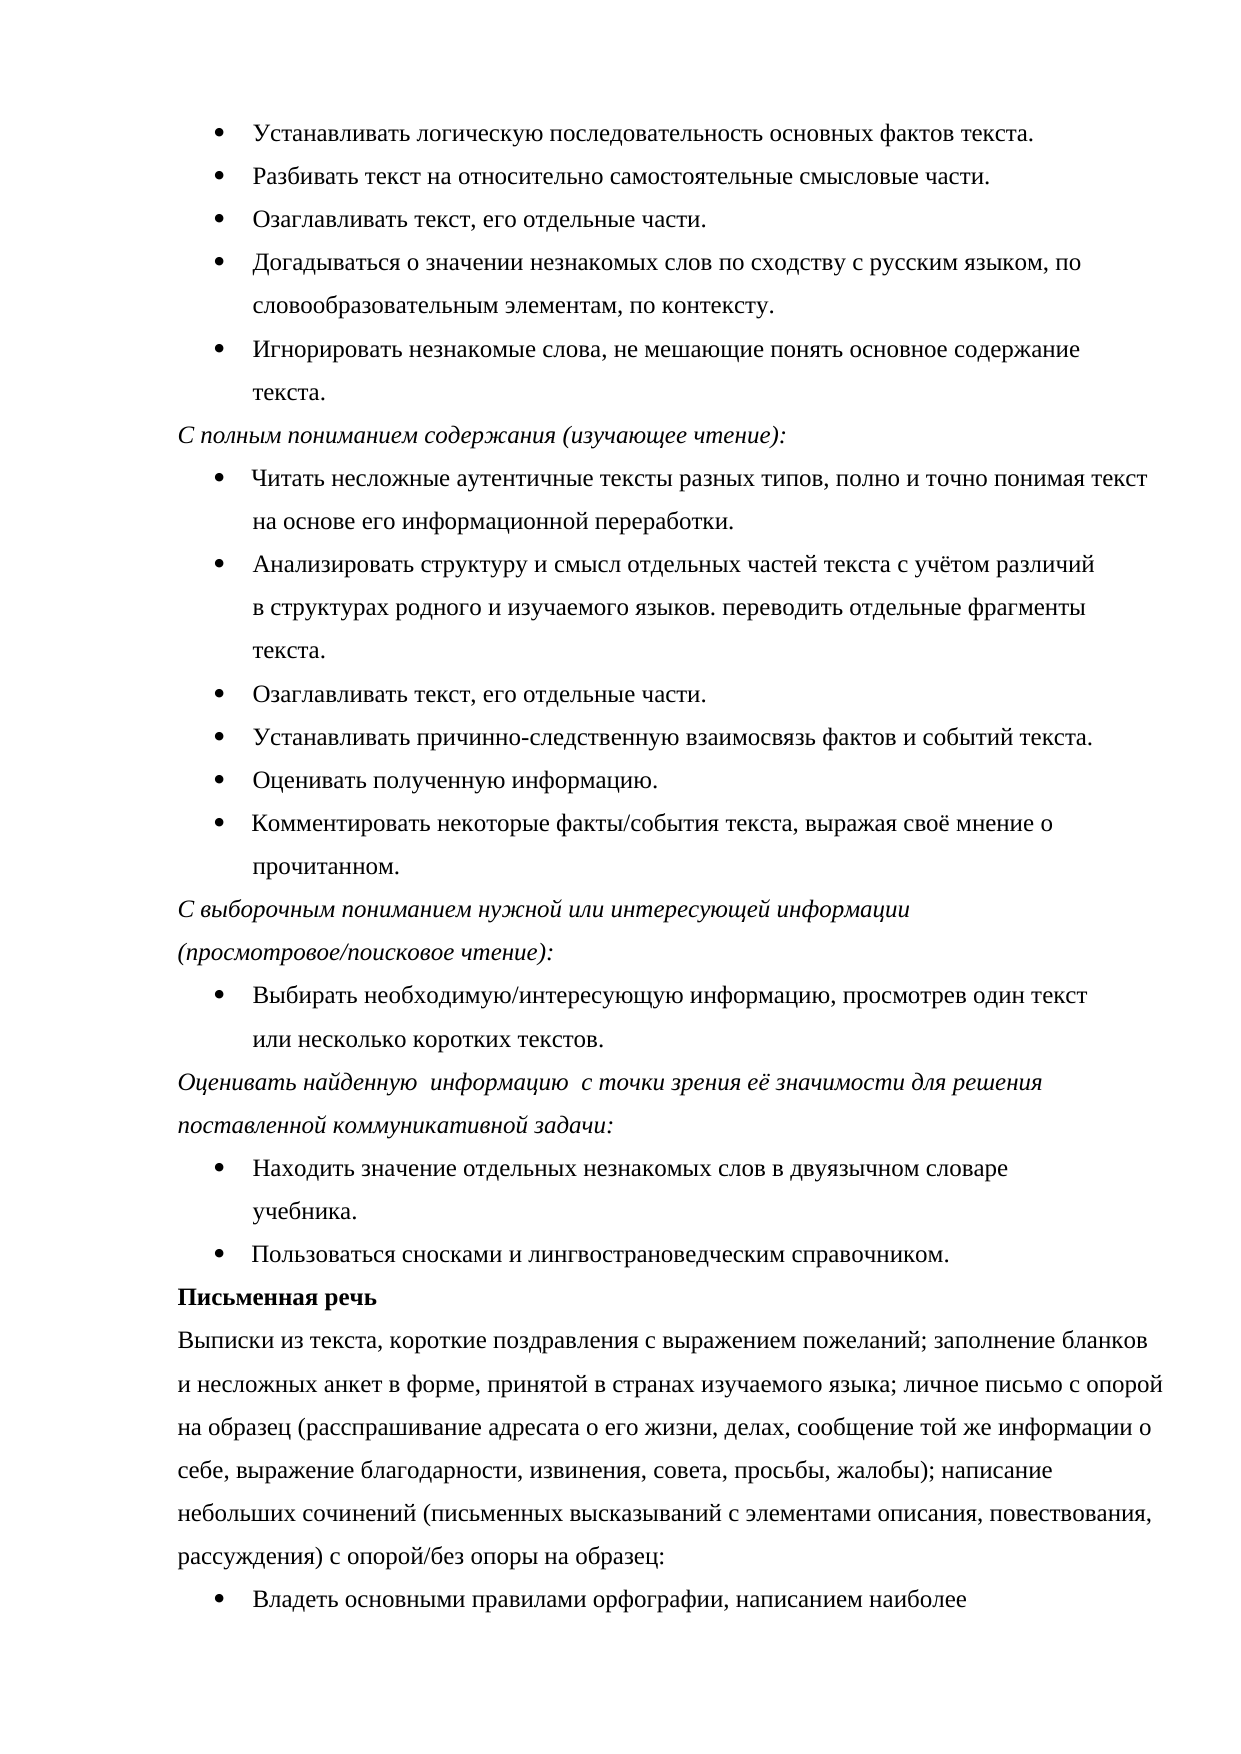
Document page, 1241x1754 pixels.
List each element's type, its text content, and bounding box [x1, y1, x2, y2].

text Оценивать найденную информацию с точки зрения её значимости для решения поставленной коммуникативной задачи: [177, 1067, 1107, 1139]
list Читать несложные аутентичные тексты разных типов, полно и точно понимая текст на основе его информационной переработки. [215, 463, 1152, 535]
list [215, 1584, 1107, 1613]
list Разбивать текст на относительно самостоятельные смысловые части. [215, 161, 1107, 190]
list Комментировать некоторые факты/события текста, выражая своё мнение о прочитанном. [215, 808, 1152, 880]
list Анализировать структуру и смысл отдельных частей текста с учётом различий в структурах родного и изучаемого языков. переводить отдельные фрагменты текста. [215, 549, 1107, 664]
text С выборочным пониманием нужной или интересующей информации (просмотровое/поисковое чтение): [177, 894, 1152, 966]
list Игнорировать незнакомые слова, не мешающие понять основное содержание текста. [215, 334, 1107, 406]
text C полным пониманием содержания (изучающее чтение): [177, 420, 1152, 449]
text Выписки из текста, короткие поздравления с выражением пожеланий; заполнение бланков и несложных анкет в форме, принятой в странах изучаемого языка; личное письмо с опорой на образец (расспрашивание адресата о его жизни, делах, сообщение той же информации о себе, выражение благодарности, извинения, совета, просьбы, жалобы); написание небольших сочинений (письменных высказываний с элементами описания, повествования, рассуждения) с опорой/без опоры на образец: [177, 1326, 1166, 1570]
list Пользоваться сносками и лингвострановедческим справочником. [215, 1239, 1152, 1268]
list Озаглавливать текст, его отдельные части. [215, 679, 1107, 707]
list Выбирать необходимую/интересующую информацию, просмотрев один текст или несколько коротких текстов. [215, 981, 1107, 1052]
text Письменная речь [177, 1282, 1166, 1311]
list Находить значение отдельных незнакомых слов в двуязычном словаре учебника. [215, 1153, 1107, 1225]
list Догадываться о значении незнакомых слов по сходству с русским языком, по словообразовательным элементам, по контексту. [215, 247, 1107, 319]
list Устанавливать причинно-следственную взаимосвязь фактов и событий текста. [215, 722, 1107, 751]
list Озаглавливать текст, его отдельные части. [215, 204, 1107, 233]
list Оценивать полученную информацию. [215, 765, 1107, 794]
list Устанавливать логическую последовательность основных фактов текста. [215, 118, 1107, 147]
